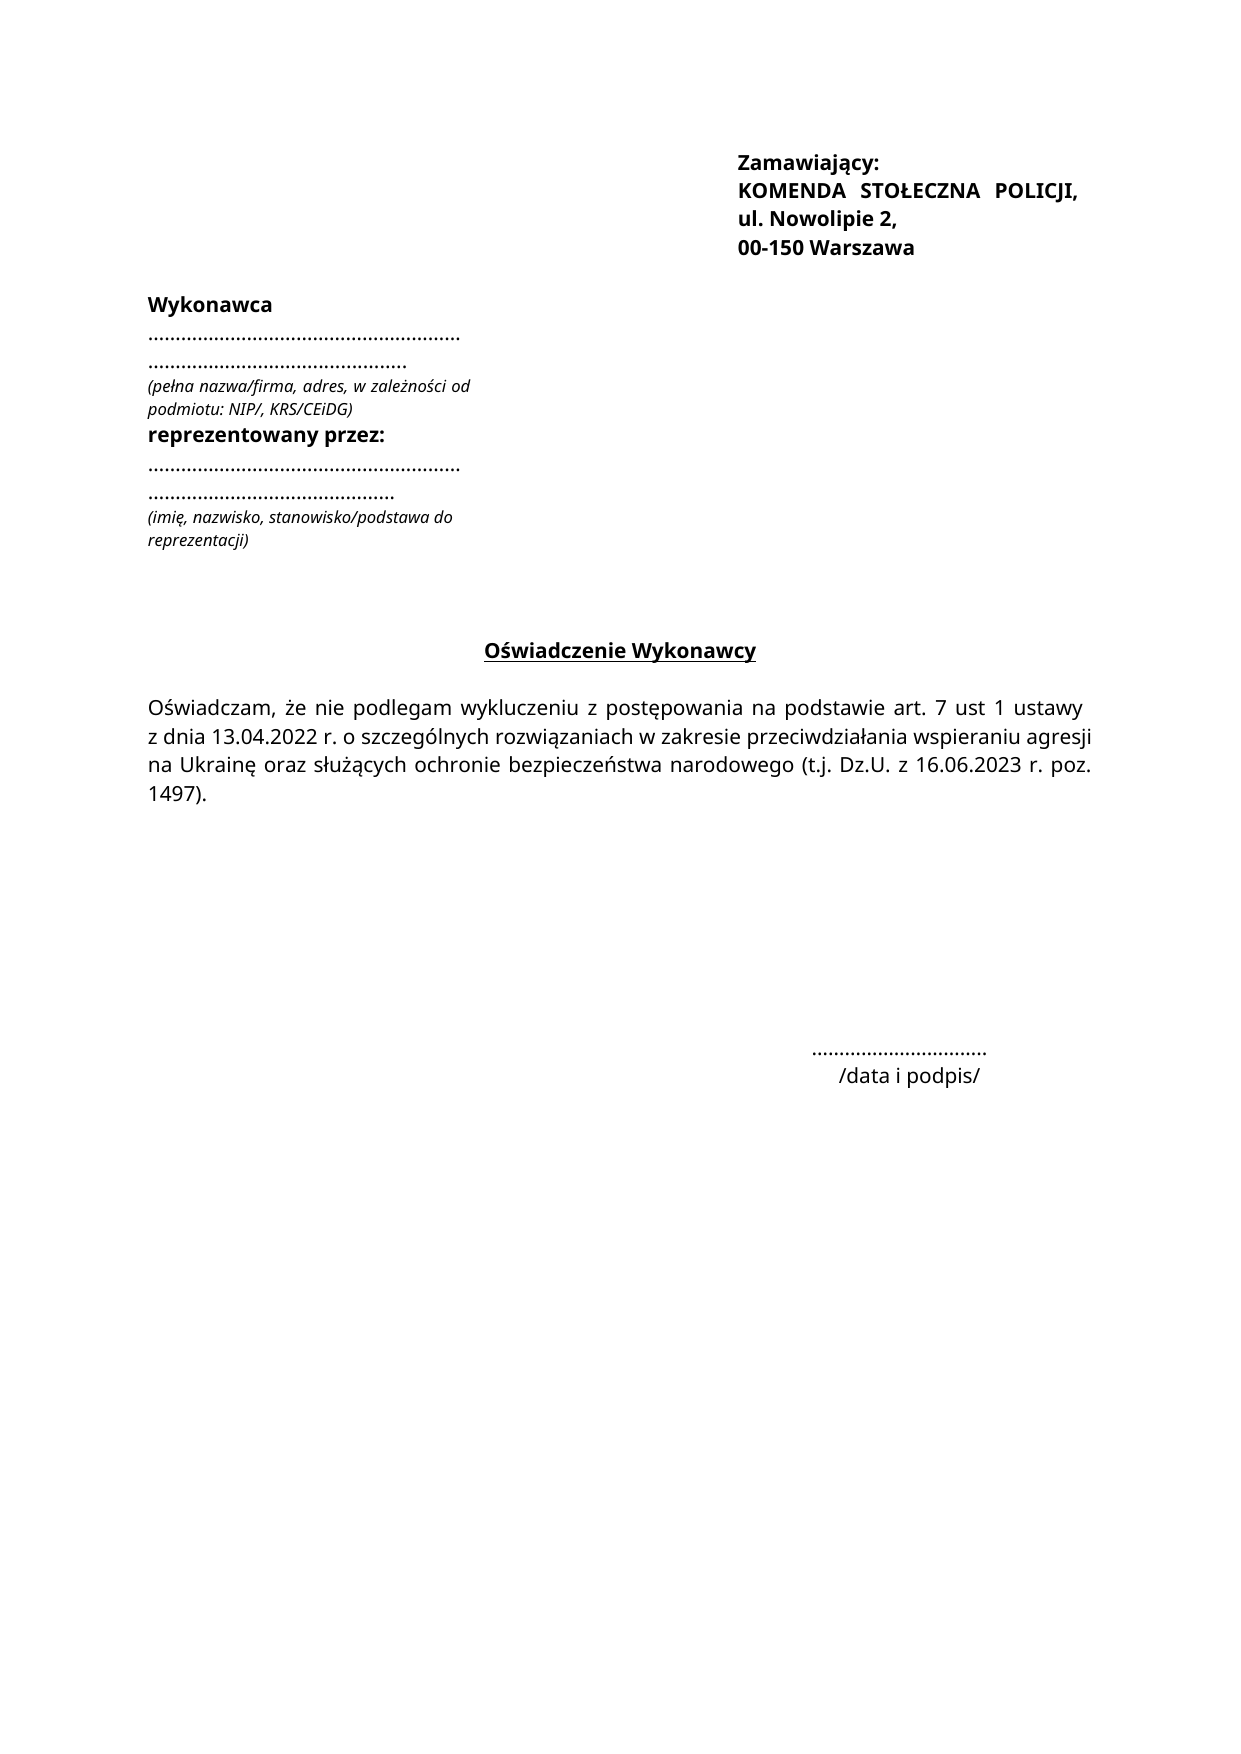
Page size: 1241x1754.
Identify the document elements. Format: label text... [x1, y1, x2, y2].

text ………………………….. [223, 978, 1093, 1061]
text ……………………………………………………………………………................. [148, 318, 472, 375]
text Zamawiający: [664, 148, 1093, 176]
text (pełna nazwa/firma, adres, w zależności od podmiotu: NIP/, KRS/CEiDG) [148, 375, 472, 421]
text 00-150 Warszawa [275, 233, 1093, 261]
text Oświadczam, że nie podlegam wykluczeniu z postępowania na podstawie art. 7 ust 1 ustawy z dnia 13.04.2022 r. o szczególnych rozwiązaniach w zakresie przeciwdziałania wspieraniu agresji na Ukrainę oraz służących ochronie bezpieczeństwa narodowego (t.j. Dz.U. z 16.06.2023 r. poz. 1497). [148, 693, 1093, 807]
text Wykonawca [148, 290, 1093, 318]
text (imię, nazwisko, stanowisko/podstawa do reprezentacji) [148, 506, 472, 551]
text ………………………………………………………………………………………… [148, 449, 472, 506]
text reprezentowany przez: [148, 421, 1093, 449]
text KOMENDA STOŁECZNA POLICJI, ul. Nowolipie 2, [448, 176, 1093, 233]
text /data i podpis/ [223, 1061, 1093, 1089]
text Oświadczenie Wykonawcy [148, 637, 1093, 665]
